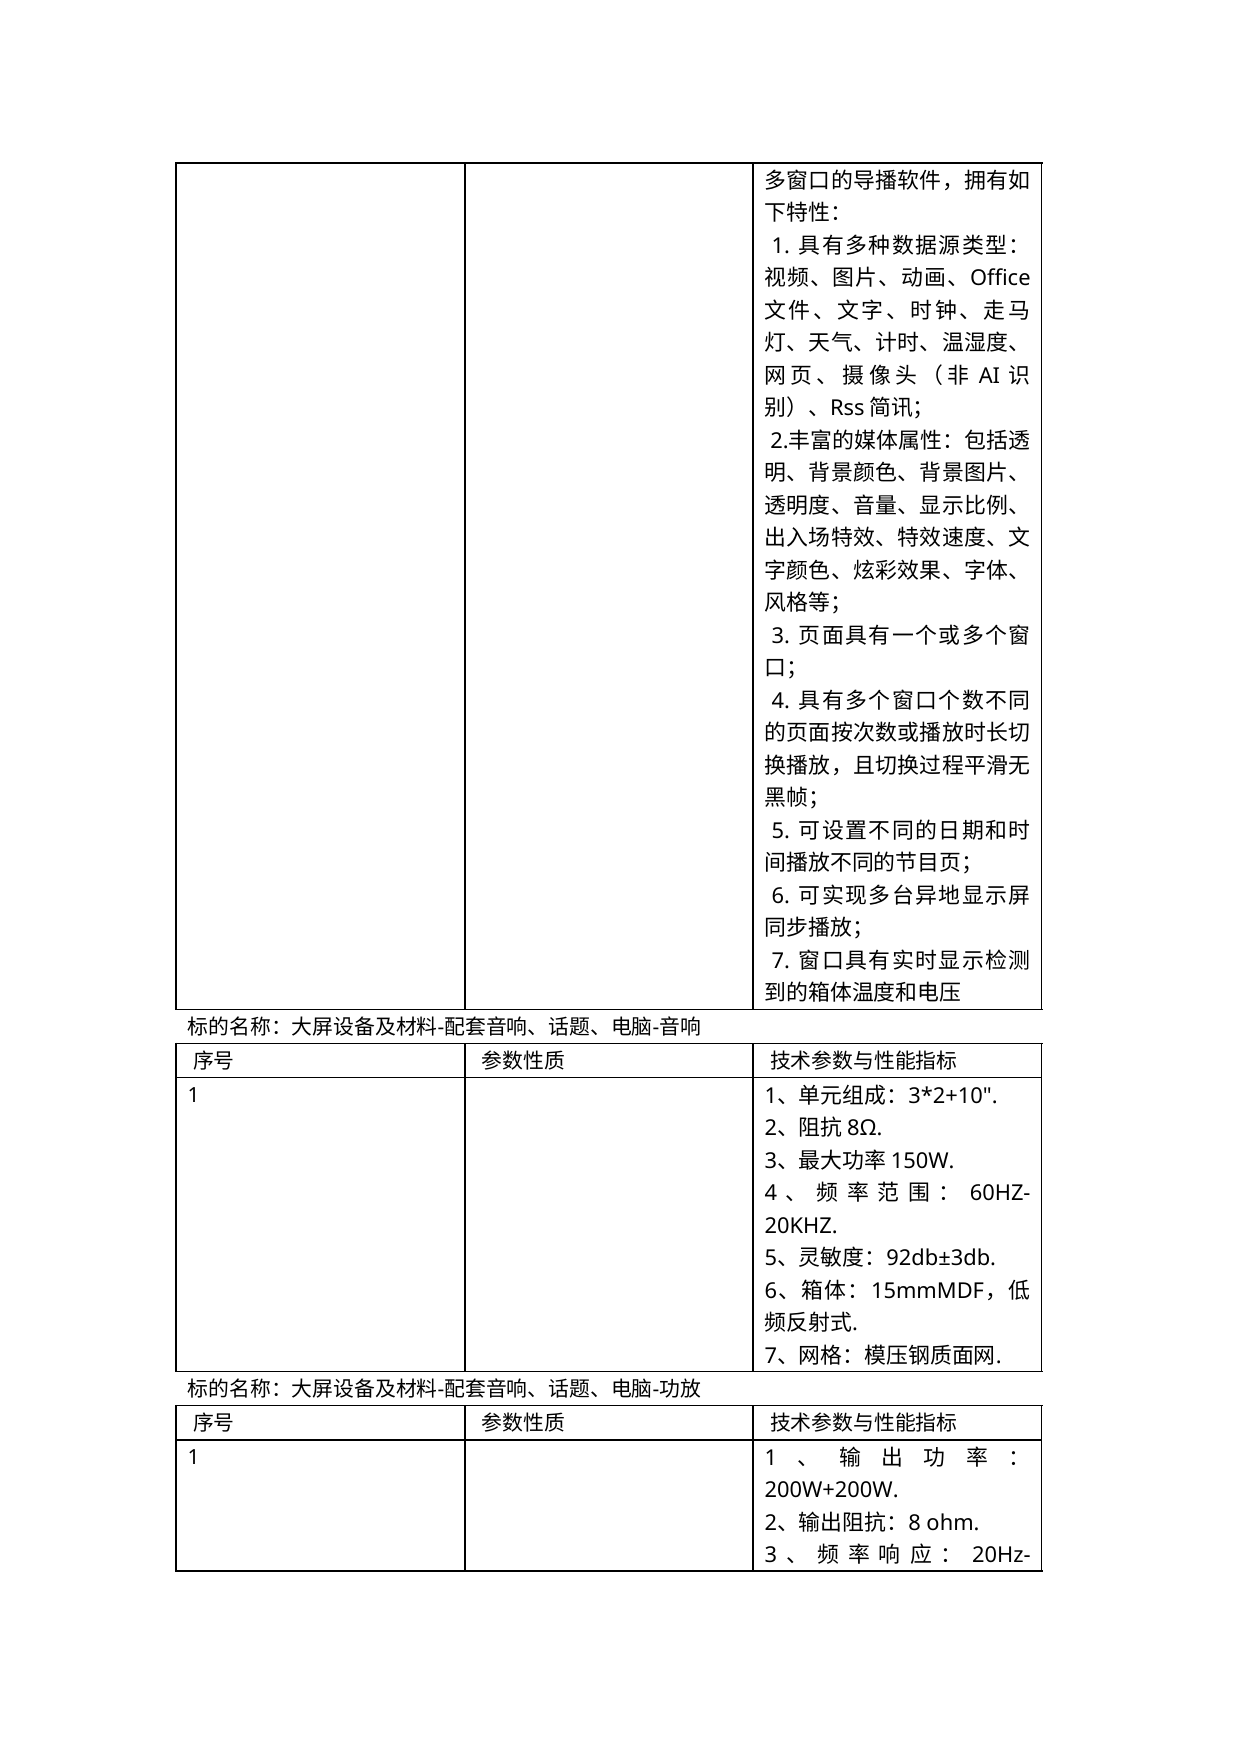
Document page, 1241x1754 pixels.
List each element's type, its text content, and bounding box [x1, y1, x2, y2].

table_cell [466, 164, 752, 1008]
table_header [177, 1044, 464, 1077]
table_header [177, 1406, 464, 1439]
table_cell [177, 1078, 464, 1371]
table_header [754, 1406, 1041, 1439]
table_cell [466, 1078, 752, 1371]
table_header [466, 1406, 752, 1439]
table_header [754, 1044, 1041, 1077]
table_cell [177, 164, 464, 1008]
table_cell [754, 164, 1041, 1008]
text 标的名称：大屏设备及材料-配套音响、话题、电脑-音响 [187, 1010, 1053, 1043]
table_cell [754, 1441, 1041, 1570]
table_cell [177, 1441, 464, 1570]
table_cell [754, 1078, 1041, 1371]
text 标的名称：大屏设备及材料-配套音响、话题、电脑-功放 [187, 1372, 1053, 1405]
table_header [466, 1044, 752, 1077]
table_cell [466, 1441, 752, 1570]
